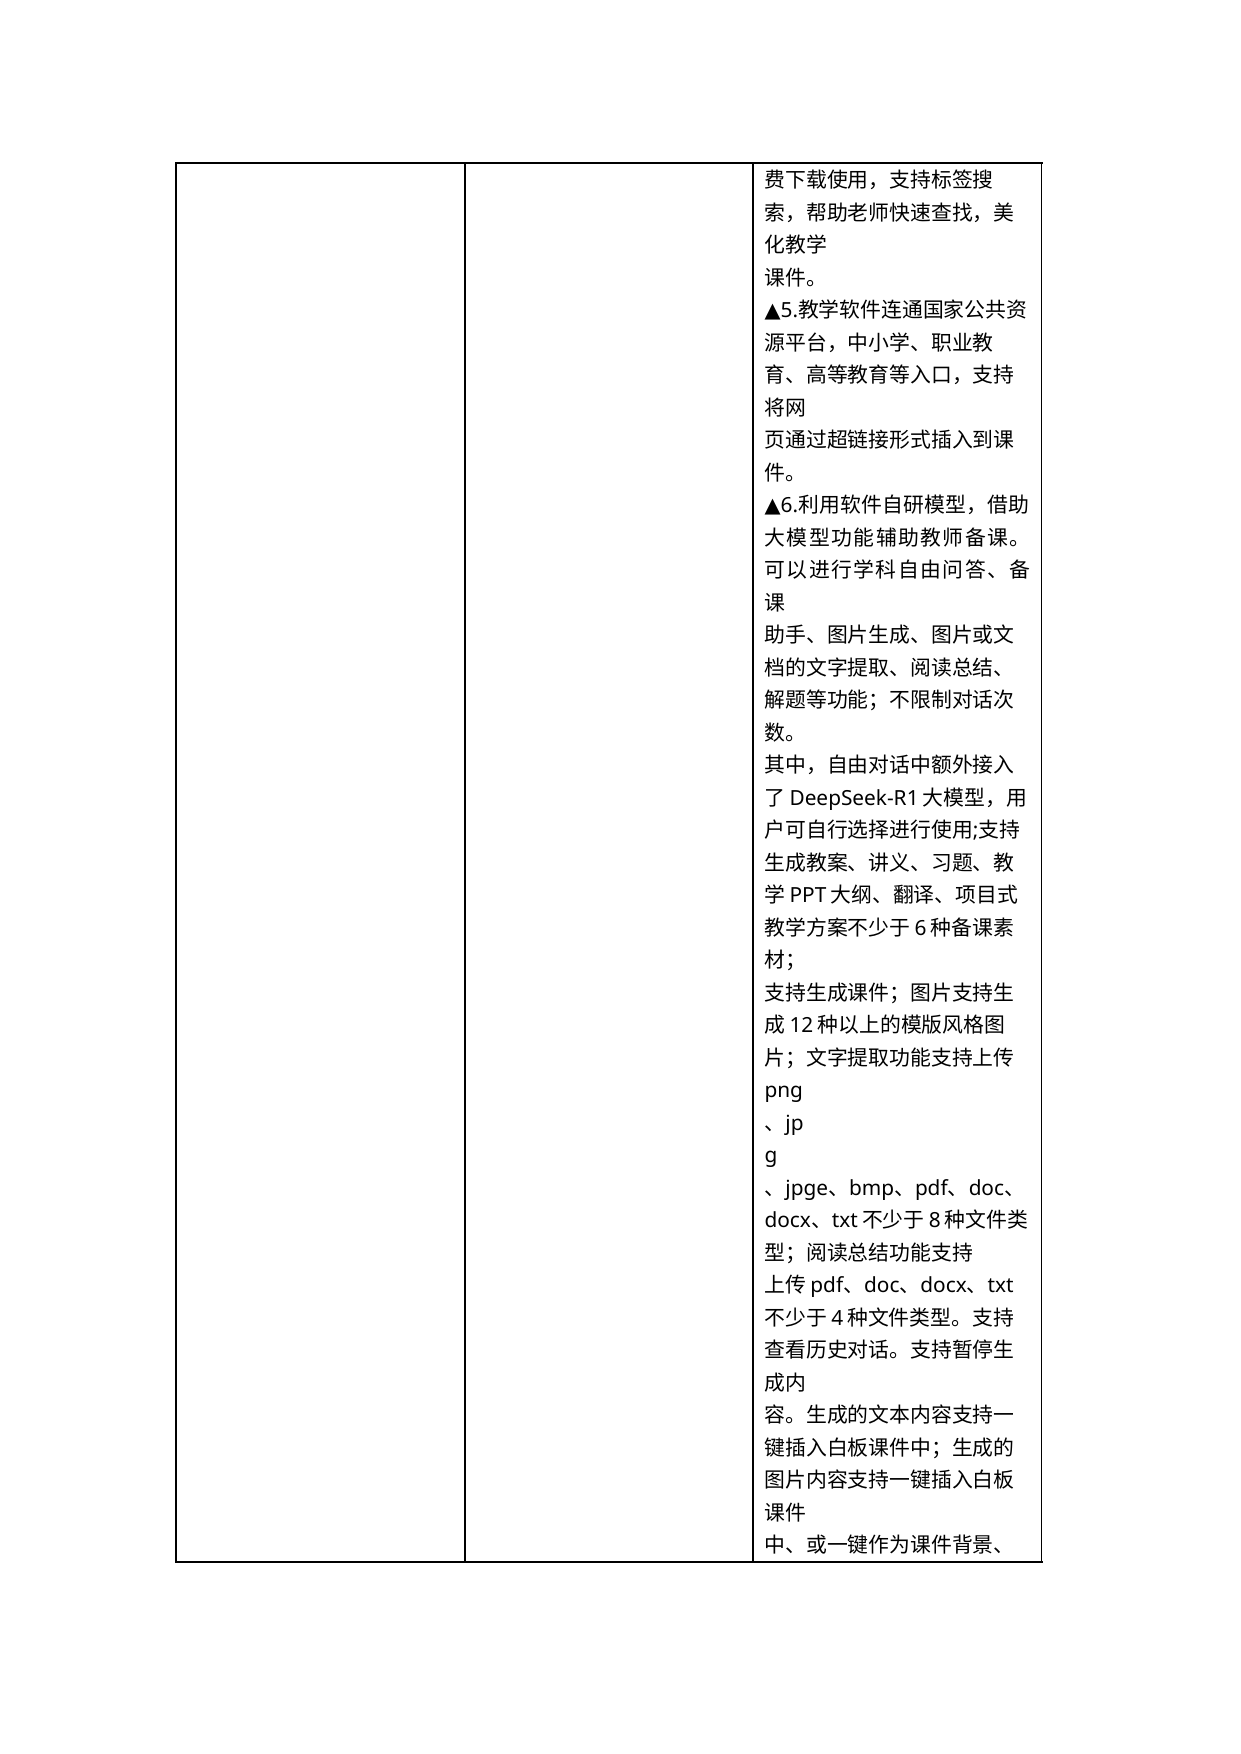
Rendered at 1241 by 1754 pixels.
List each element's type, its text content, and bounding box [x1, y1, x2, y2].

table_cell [754, 164, 1041, 1561]
table_cell [466, 164, 752, 1561]
table_cell 1 [177, 164, 464, 1561]
